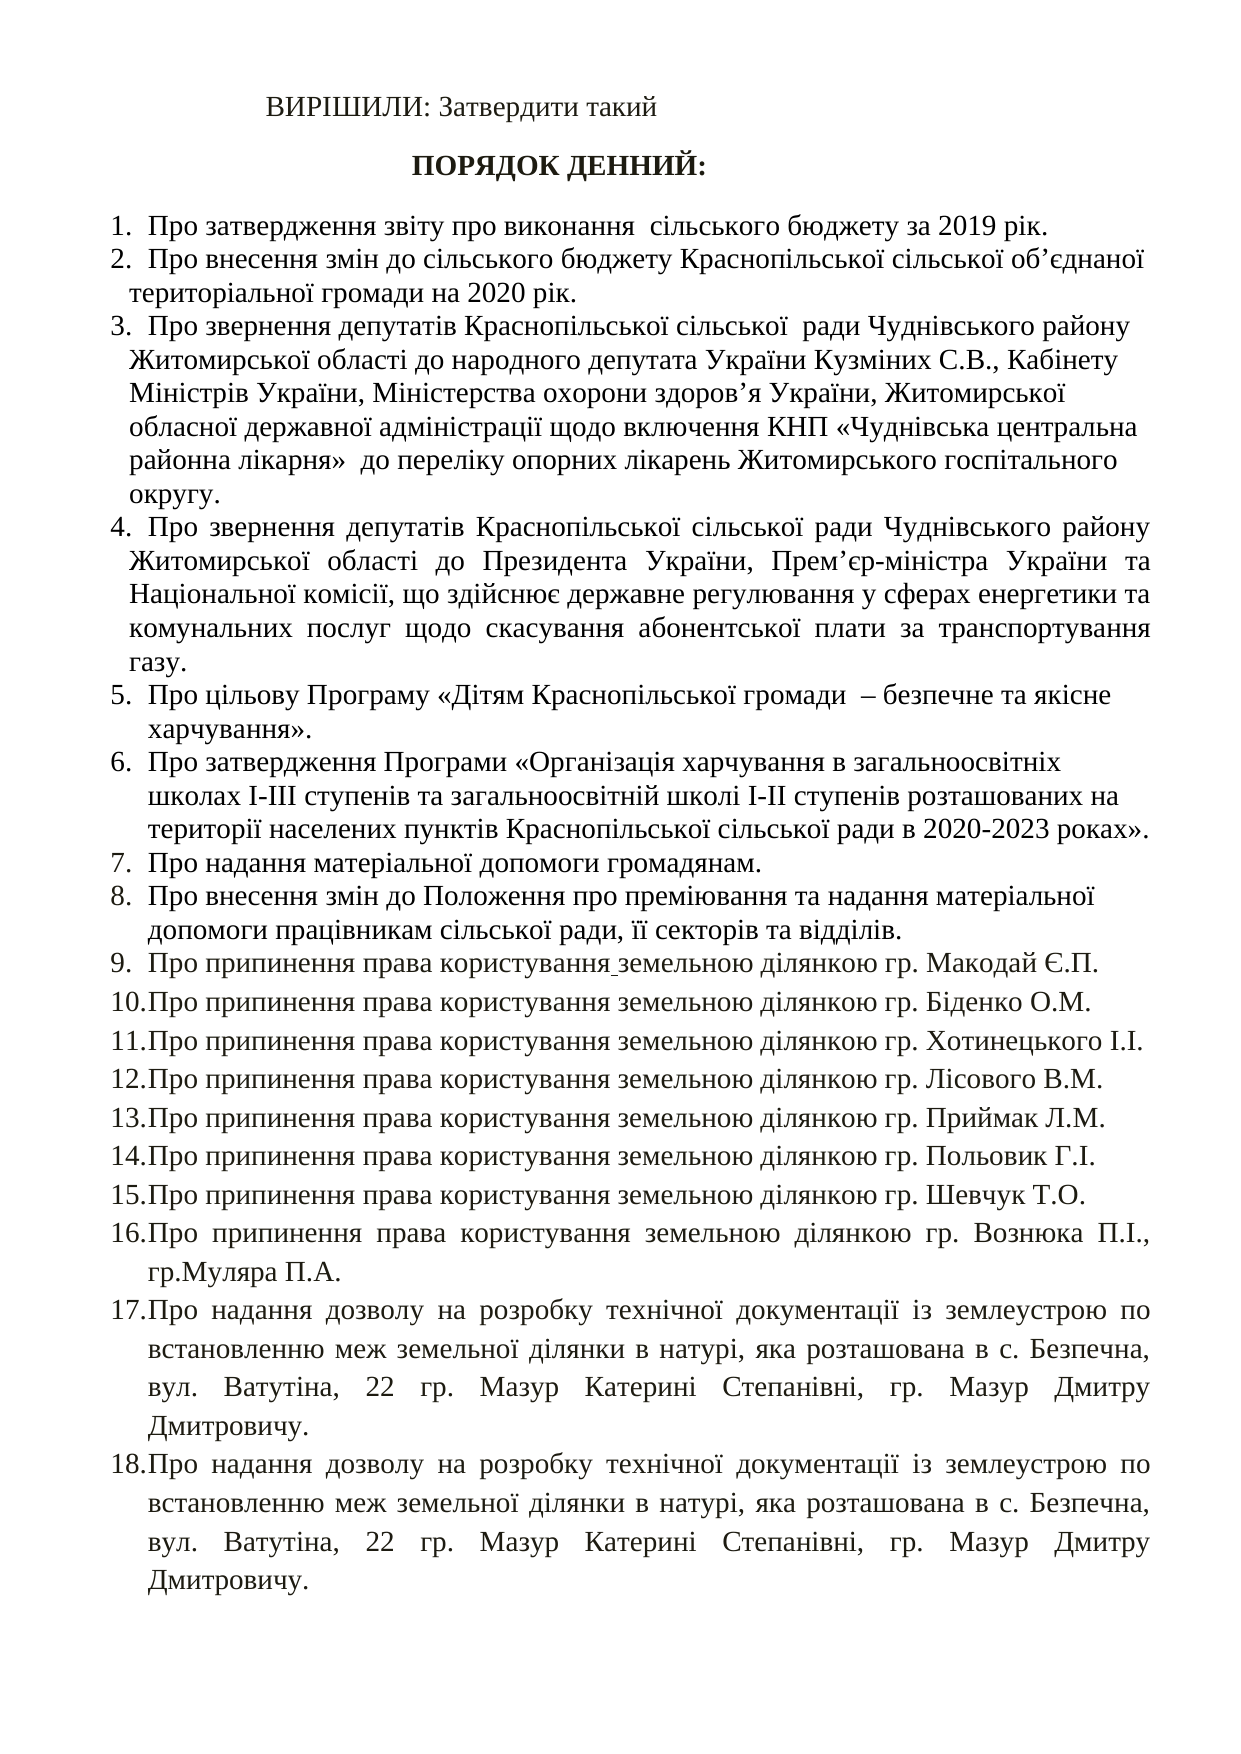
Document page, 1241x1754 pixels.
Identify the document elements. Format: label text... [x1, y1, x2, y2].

list Про затвердження звіту про виконання сільського бюджету за 2019 рік. [110, 208, 1152, 241]
list Про внесення змін до Положення про преміювання та надання матеріальної допомоги працівникам сільської ради, її секторів та відділів. [110, 878, 1152, 946]
list Про припинення права користування земельною ділянкою гр. Макодай Є.П. [110, 946, 1152, 979]
list Про припинення права користування земельною ділянкою гр. Шевчук Т.О. [110, 1177, 1152, 1210]
list Про звернення депутатів Краснопільської сільської ради Чуднівського району Житомирської області до народного депутата України Кузміних С.В., Кабінету Міністрів України, Міністерства охорони здоров’я України, Житомирської обласної державної адміністрації щодо включення КНП «Чуднівська центральна районна лікарня» до переліку опорних лікарень Житомирського госпітального округу. [110, 308, 1152, 509]
list Про припинення права користування земельною ділянкою гр. Біденко О.М. [110, 984, 1152, 1018]
list Про припинення права користування земельною ділянкою гр. Польовик Г.І. [110, 1138, 1152, 1172]
list Про внесення змін до сільського бюджету Краснопільської сільської об’єднаної територіальної громади на 2020 рік. [110, 241, 1152, 308]
list Про припинення права користування земельною ділянкою гр. Лісового В.М. [110, 1061, 1152, 1095]
list Про надання дозволу на розробку технічної документації із землеустрою по встановленню меж земельної ділянки в натурі, яка розташована в с. Безпечна, вул. Ватутіна, 22 гр. Мазур Катерині Степанівні, гр. Мазур Дмитру Дмитровичу. [110, 1447, 1152, 1596]
list Про затвердження Програми «Організація харчування в загальноосвітніх школах І-ІІІ ступенів та загальноосвітній школі І-ІІ ступенів розташованих на території населених пунктів Краснопільської сільської ради в 2020-2023 роках». [110, 744, 1152, 845]
list Про надання дозволу на розробку технічної документації із землеустрою по встановленню меж земельної ділянки в натурі, яка розташована в с. Безпечна, вул. Ватутіна, 22 гр. Мазур Катерині Степанівні, гр. Мазур Дмитру Дмитровичу. [110, 1292, 1152, 1442]
list Про цільову Програму «Дітям Краснопільської громади – безпечне та якісне харчування». [110, 677, 1152, 744]
list Про припинення права користування земельною ділянкою гр. Хотинецького І.І. [110, 1023, 1152, 1056]
list Про звернення депутатів Краснопільської сільської ради Чуднівського району Житомирської області до Президента України, Прем’єр-міністра України та Національної комісії, що здійснює державне регулювання у сферах енергетики та комунальних послуг щодо скасування абонентської плати за транспортування газу. [110, 509, 1152, 677]
text ВИРІШИЛИ: Затвердити такий [185, 89, 1152, 122]
list Про припинення права користування земельною ділянкою гр. Приймак Л.М. [110, 1100, 1152, 1133]
list Про припинення права користування земельною ділянкою гр. Вознюка П.І., гр.Муляра П.А. [110, 1215, 1152, 1287]
text ПОРЯДОК ДЕННИЙ: [148, 148, 1152, 182]
list Про надання матеріальної допомоги громадянам. [110, 845, 1152, 878]
